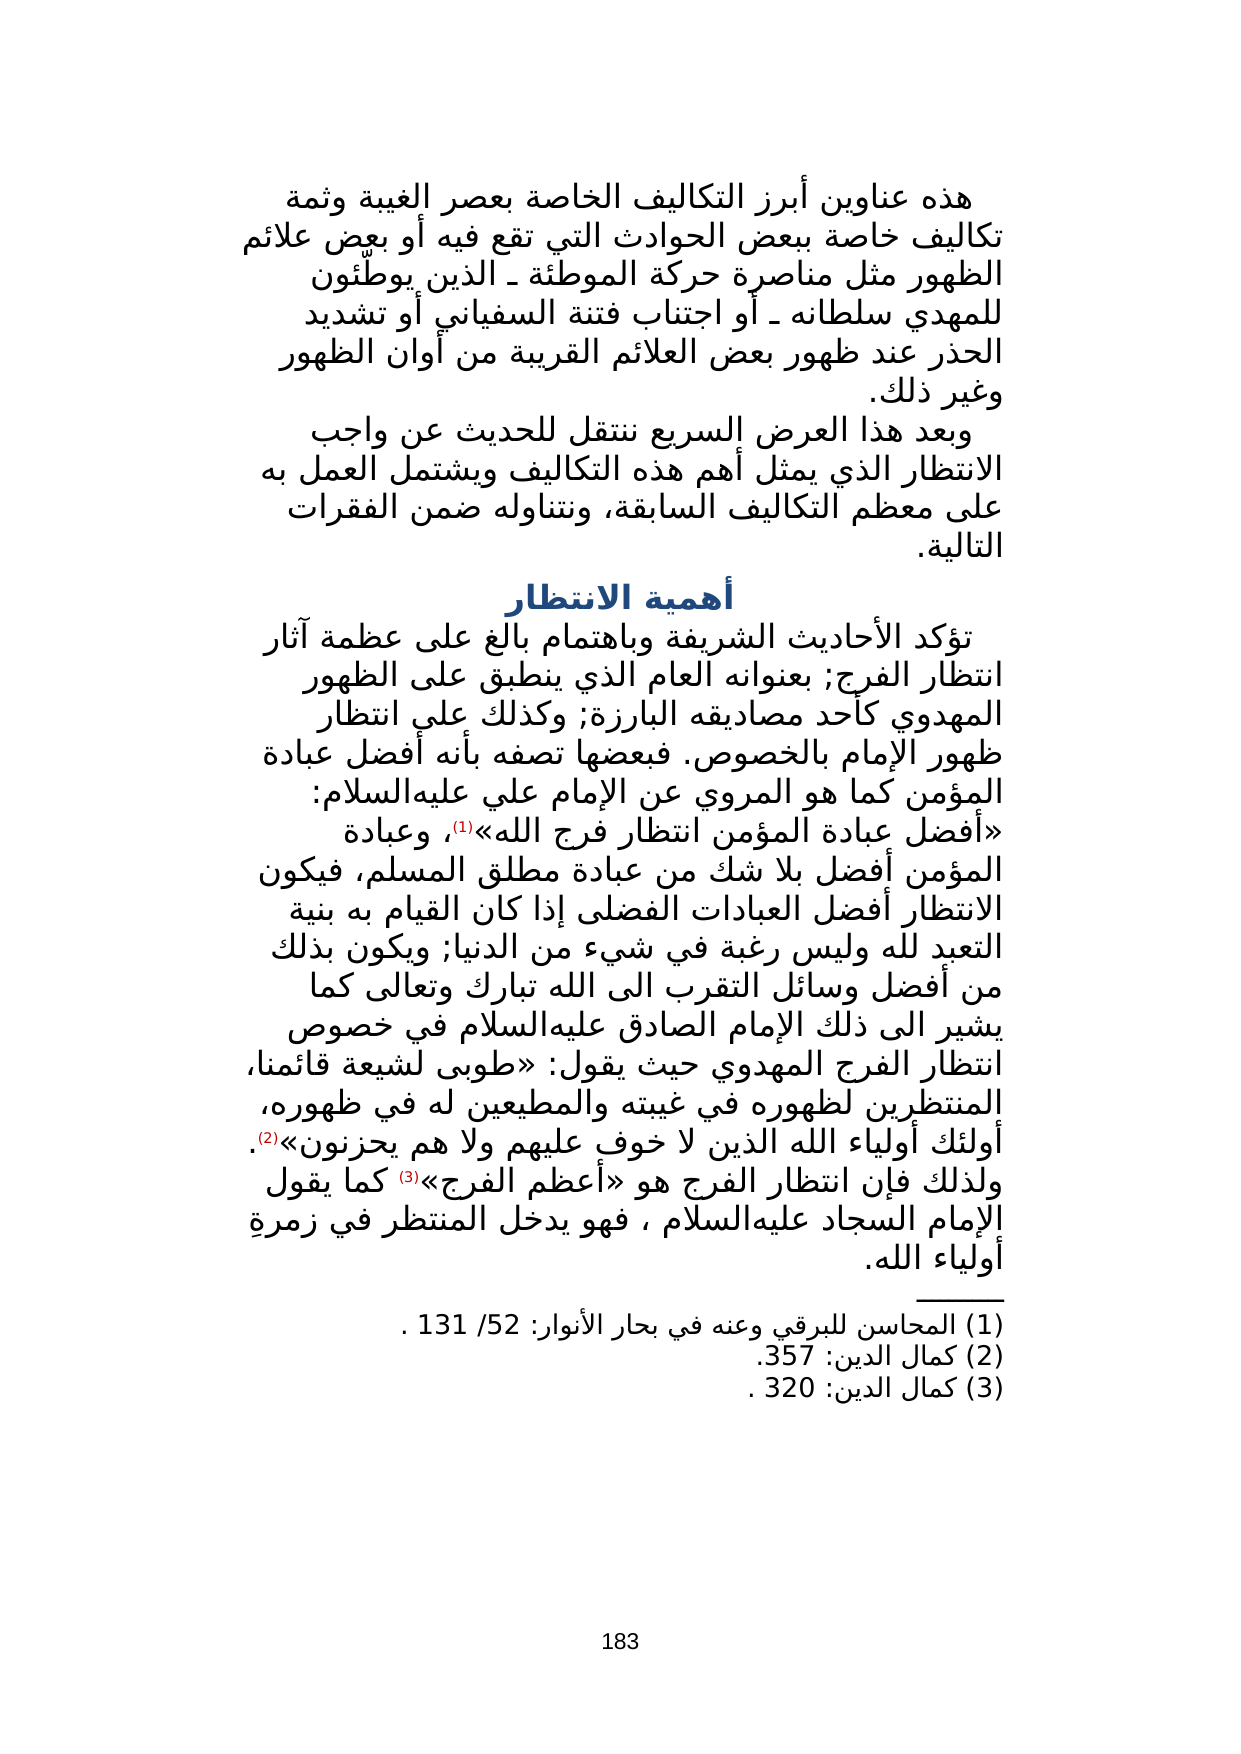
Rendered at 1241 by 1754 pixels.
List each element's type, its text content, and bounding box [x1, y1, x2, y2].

text (2) كمال الدين: 357. [236, 1341, 1004, 1372]
text تؤكد الأحاديث الشريفة وباهتمام بالغ على عظمة آثار انتظار الفرج; بعنوانه العام الذي ينطبق على الظهور المهدوي كأحد مصاديقه البارزة; وكذلك على انتظار ظهور الإمام بالخصوص. فبعضها تصفه بأنه أفضل عبادة المؤمن كما هو المروي عن الإمام علي عليه‌السلام: «أفضل عبادة المؤمن انتظار فرج الله»(1)، وعبادة المؤمن أفضل بلا شك من عبادة مطلق المسلم، فيكون الانتظار أفضل العبادات الفضلى إذا كان القيام به بنية التعبد لله وليس رغبة في شيء من الدنيا; ويكون بذلك من أفضل وسائل التقرب الى الله تبارك وتعالى كما يشير الى ذلك الإمام الصادق عليه‌السلام في خصوص انتظار الفرج المهدوي حيث يقول: «طوبى لشيعة قائمنا، المنتظرين لظهوره في غيبته والمطيعين له في ظهوره، أولئك أولياء الله الذين لا خوف عليهم ولا هم يحزنون»(2). ولذلك فإن انتظار الفرج هو «أعظم الفرج»(3) كما يقول الإمام السجاد عليه‌السلام ، فهو يدخل المنتظر في زمرةِ أولياء الله. [236, 617, 1004, 1278]
text (1) المحاسن للبرقي وعنه في بحار الأنوار: 52/ 131 . [236, 1309, 1004, 1341]
text ـــــــــــ [236, 1278, 1004, 1309]
text (3) كمال الدين: 320 . [236, 1372, 1004, 1404]
text وبعد هذا العرض السريع ننتقل للحديث عن واجب الانتظار الذي يمثل أهم هذه التكاليف ويشتمل العمل به على معظم التكاليف السابقة، ونتناوله ضمن الفقرات التالية. [236, 410, 1004, 566]
subtitle أهمية الانتظار [236, 578, 1004, 617]
text هذه عناوين أبرز التكاليف الخاصة بعصر الغيبة وثمة تكاليف خاصة ببعض الحوادث التي تقع فيه أو بعض علائم الظهور مثل مناصرة حركة الموطئة ـ الذين يوطّئون للمهدي سلطانه ـ أو اجتناب فتنة السفياني أو تشديد الحذر عند ظهور بعض العلائم القريبة من أوان الظهور وغير ذلك. [236, 177, 1004, 410]
